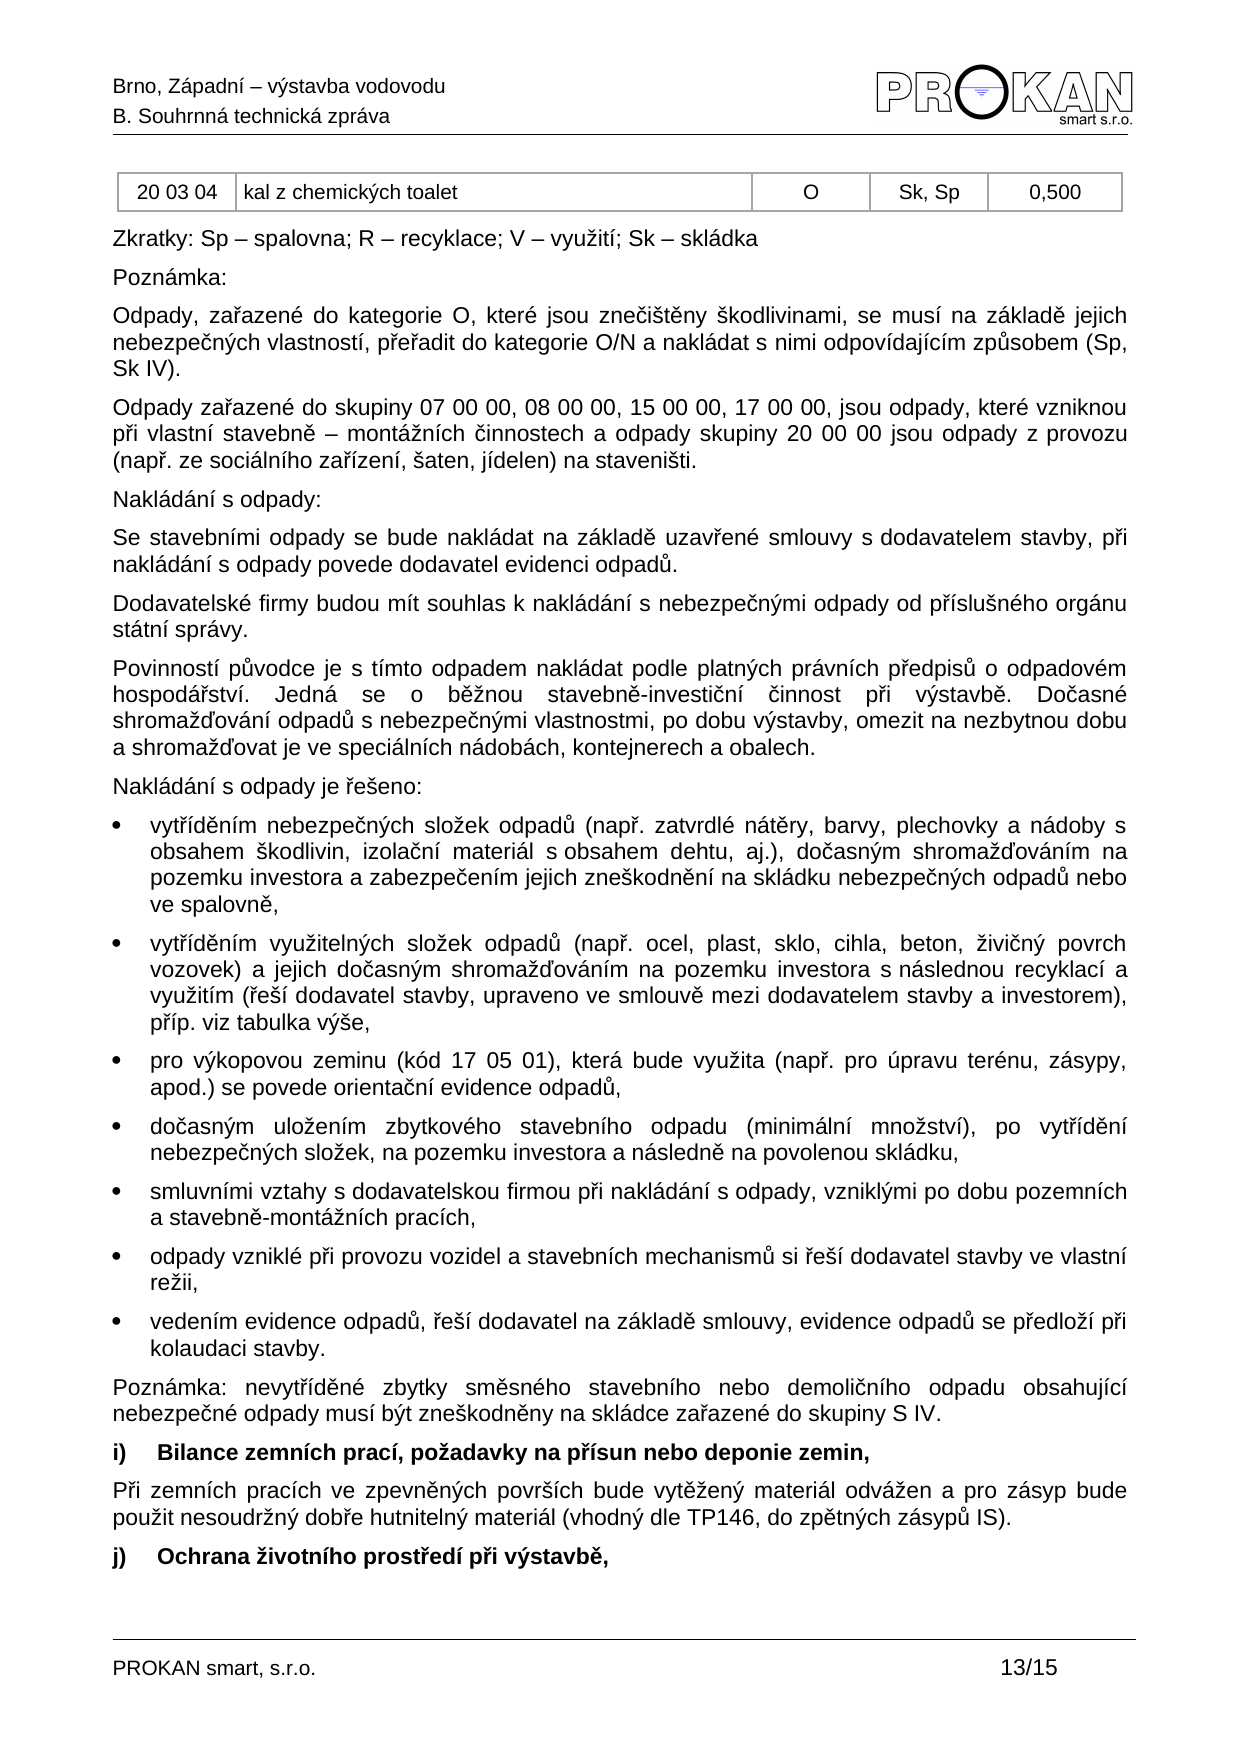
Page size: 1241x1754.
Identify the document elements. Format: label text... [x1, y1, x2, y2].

list pro výkopovou zeminu (kód 17 05 01), která bude využita (např. pro úpravu terénu, zásypy, apod.) se povede orientační evidence odpadů, [112, 1047, 1128, 1100]
text Při zemních pracích ve zpevněných površích bude vytěžený materiál odvážen a pro zásyp bude použit nesoudržný dobře hutnitelný materiál (vhodný dle TP146, do zpětných zásypů IS). [112, 1477, 1128, 1530]
text Zkratky: Sp – spalovna; R – recyklace; V – využití; Sk – skládka [112, 225, 1128, 251]
text Nakládání s odpady je řešeno: [112, 773, 1128, 799]
text Odpady zařazené do skupiny 07 00 00, 08 00 00, 15 00 00, 17 00 00, jsou odpady, které vzniknou při vlastní stavebně – montážních činnostech a odpady skupiny 20 00 00 jsou odpady z provozu (např. ze sociálního zařízení, šaten, jídelen) na staveništi. [112, 394, 1128, 473]
text Nakládání s odpady: [112, 486, 1128, 512]
text Poznámka: nevytříděné zbytky směsného stavebního nebo demoličního odpadu obsahující nebezpečné odpady musí být zneškodněny na skládce zařazené do skupiny S IV. [112, 1373, 1128, 1426]
list odpady vzniklé při provozu vozidel a stavebních mechanismů si řeší dodavatel stavby ve vlastní režii, [112, 1243, 1128, 1296]
table_cell 20 03 04 [119, 174, 235, 210]
table_cell O [753, 174, 869, 210]
text Se stavebními odpady se bude nakládat na základě uzavřené smlouvy s dodavatelem stavby, při nakládání s odpady povede dodavatel evidenci odpadů. [112, 524, 1128, 577]
text Dodavatelské firmy budou mít souhlas k nakládání s nebezpečnými odpady od příslušného orgánu státní správy. [112, 589, 1128, 642]
text Povinností původce je s tímto odpadem nakládat podle platných právních předpisů o odpadovém hospodářství. Jedná se o běžnou stavebně-investiční činnost při výstavbě. Dočasné shromažďování odpadů s nebezpečnými vlastnostmi, po dobu výstavby, omezit na nezbytnou dobu a shromažďovat je ve speciálních nádobách, kontejnerech a obalech. [112, 655, 1128, 760]
picture [874, 62, 1135, 127]
list vedením evidence odpadů, řeší dodavatel na základě smlouvy, evidence odpadů se předloží při kolaudaci stavby. [112, 1308, 1128, 1361]
list smluvními vztahy s dodavatelskou firmou při nakládání s odpady, vzniklými po dobu pozemních a stavebně-montážních pracích, [112, 1178, 1128, 1231]
subtitle Bilance zemních prací, požadavky na přísun nebo deponie zemin, [112, 1439, 1128, 1465]
table_cell kal z chemických toalet [237, 174, 751, 210]
list vytříděním využitelných složek odpadů (např. ocel, plast, sklo, cihla, beton, živičný povrch vozovek) a jejich dočasným shromažďováním na pozemku investora s následnou recyklací a využitím (řeší dodavatel stavby, upraveno ve smlouvě mezi dodavatelem stavby a investorem), příp. viz tabulka výše, [112, 929, 1128, 1035]
subtitle Ochrana životního prostředí při výstavbě, [112, 1543, 1128, 1569]
table_cell 0,500 [989, 174, 1121, 210]
list vytříděním nebezpečných složek odpadů (např. zatvrdlé nátěry, barvy, plechovky a nádoby s obsahem škodlivin, izolační materiál s obsahem dehtu, aj.), dočasným shromažďováním na pozemku investora a zabezpečením jejich zneškodnění na skládku nebezpečných odpadů nebo ve spalovně, [112, 812, 1128, 917]
text Poznámka: [112, 263, 1128, 290]
list dočasným uložením zbytkového stavebního odpadu (minimální množství), po vytřídění nebezpečných složek, na pozemku investora a následně na povolenou skládku, [112, 1113, 1128, 1165]
table_cell Sk, Sp [871, 174, 987, 210]
text Odpady, zařazené do kategorie O, které jsou znečištěny škodlivinami, se musí na základě jejich nebezpečných vlastností, přeřadit do kategorie O/N a nakládat s nimi odpovídajícím způsobem (Sp, Sk IV). [112, 302, 1128, 381]
